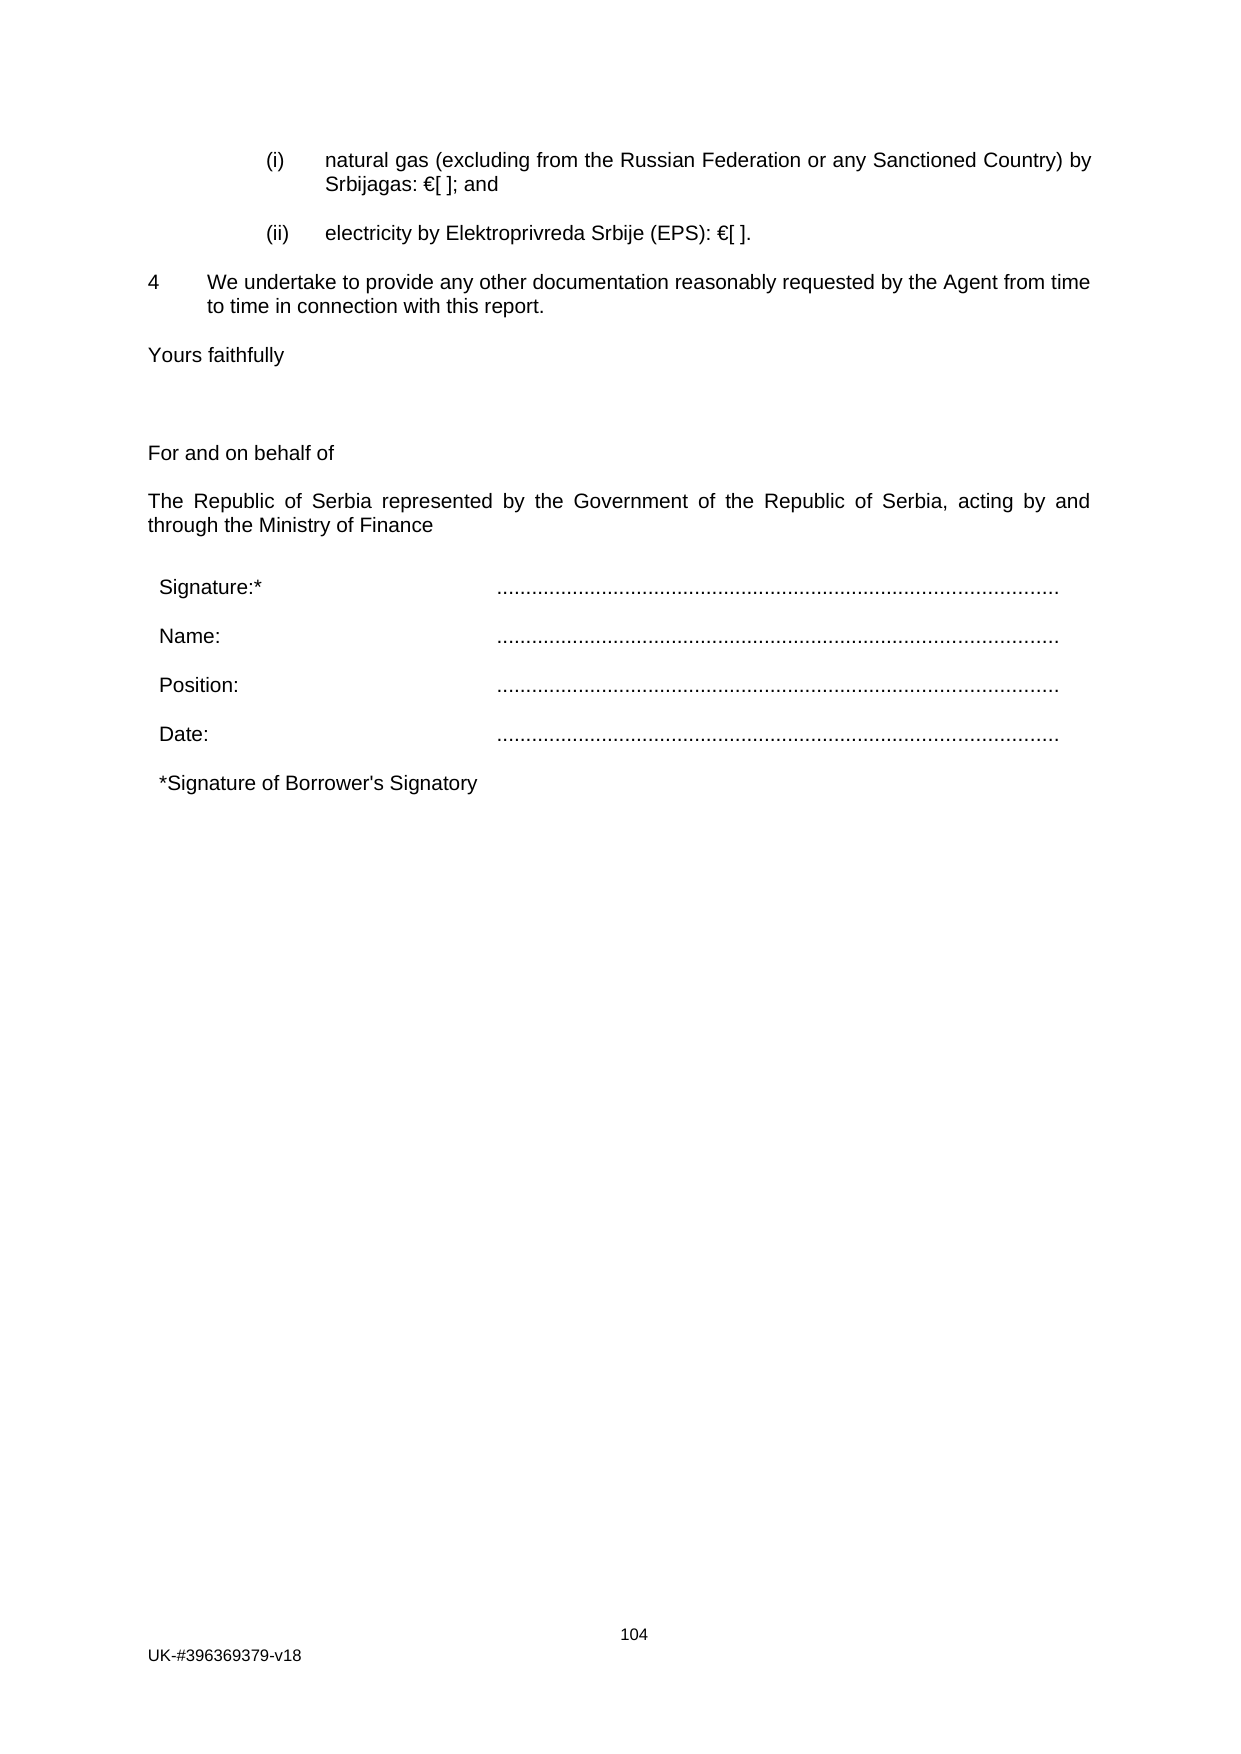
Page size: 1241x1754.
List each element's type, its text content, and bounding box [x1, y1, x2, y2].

list electricity by Elektroprivreda Srbije (EPS): €[ ]. [266, 221, 1092, 244]
table_cell [485, 660, 1083, 709]
list We undertake to provide any other documentation reasonably requested by the Agent from time to time in connection with this report. [148, 269, 1092, 317]
table_cell Position: [148, 660, 485, 709]
text Yours faithfully [148, 342, 1092, 366]
table_cell Name: [148, 611, 485, 660]
table_cell Date: [148, 709, 485, 758]
table_header Signature:* [148, 562, 485, 611]
table_cell [485, 709, 1083, 758]
table_cell [485, 611, 1083, 660]
table_header [485, 562, 1083, 611]
text For and on behalf of [148, 440, 1092, 464]
text The Republic of Serbia represented by the Government of the Republic of Serbia, acting by and through the Ministry of Finance [148, 489, 1092, 537]
table_cell *Signature of Borrower's Signatory [148, 758, 1083, 807]
list natural gas (excluding from the Russian Federation or any Sanctioned Country) by Srbijagas: €[ ]; and [266, 148, 1092, 196]
